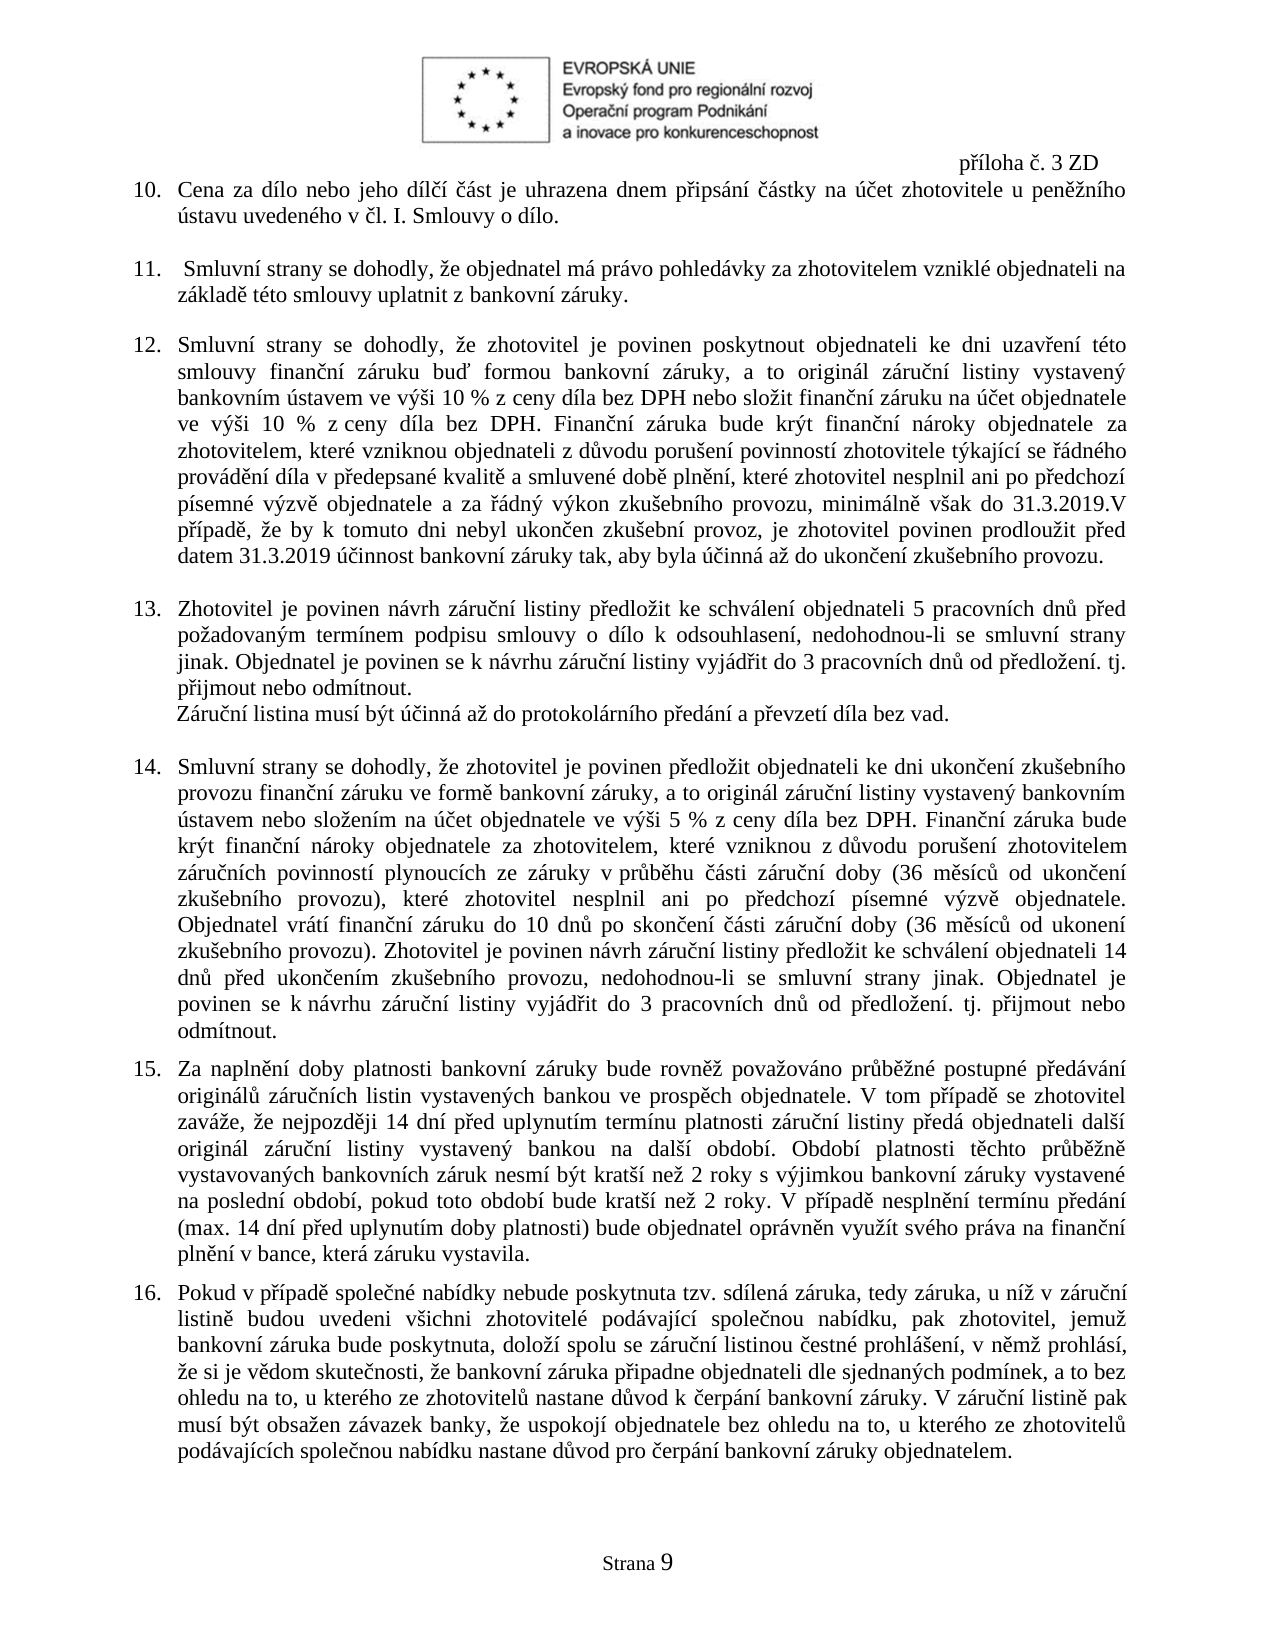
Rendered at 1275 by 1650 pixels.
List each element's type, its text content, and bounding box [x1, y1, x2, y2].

text Záruční listina musí být účinná až do protokolárního předání a převzetí díla bez vad. [103, 700, 1127, 727]
picture [394, 29, 847, 171]
list Pokud v případě společné nabídky nebude poskytnuta tzv. sdílená záruka, tedy záruka, u níž v záruční listině budou uvedeni všichni zhotovitelé podávající společnou nabídku, pak zhotovitel, jemuž bankovní záruka bude poskytnuta, doloží spolu se záruční listinou čestné prohlášení, v němž prohlásí, že si je vědom skutečnosti, že bankovní záruka připadne objednateli dle sjednaných podmínek, a to bez ohledu na to, u kterého ze zhotovitelů nastane důvod k čerpání bankovní záruky. V záruční listině pak musí být obsažen závazek banky, že uspokojí objednatele bez ohledu na to, u kterého ze zhotovitelů podávajících společnou nabídku nastane důvod pro čerpání bankovní záruky objednatelem. [133, 1279, 1127, 1463]
list Smluvní strany se dohodly, že zhotovitel je povinen předložit objednateli ke dni ukončení zkušebního provozu finanční záruku ve formě bankovní záruky, a to originál záruční listiny vystavený bankovním ústavem nebo složením na účet objednatele ve výši 5 % z ceny díla bez DPH. Finanční záruka bude krýt finanční nároky objednatele za zhotovitelem, které vzniknou z důvodu porušení zhotovitelem záručních povinností plynoucích ze záruky v průběhu části záruční doby (36 měsíců od ukončení zkušebního provozu), které zhotovitel nesplnil ani po předchozí písemné výzvě objednatele. Objednatel vrátí finanční záruku do 10 dnů po skončení části záruční doby (36 měsíců od ukonení zkušebního provozu). Zhotovitel je povinen návrh záruční listiny předložit ke schválení objednateli 14 dnů před ukončením zkušebního provozu, nedohodnou-li se smluvní strany jinak. Objednatel je povinen se k návrhu záruční listiny vyjádřit do 3 pracovních dnů od předložení. tj. přijmout nebo odmítnout. [133, 753, 1127, 1043]
list Za naplnění doby platnosti bankovní záruky bude rovněž považováno průběžné postupné předávání originálů záručních listin vystavených bankou ve prospěch objednatele. V tom případě se zhotovitel zaváže, že nejpozději 14 dní před uplynutím termínu platnosti záruční listiny předá objednateli další originál záruční listiny vystavený bankou na další období. Období platnosti těchto průběžně vystavovaných bankovních záruk nesmí být kratší než 2 roky s výjimkou bankovní záruky vystavené na poslední období, pokud toto období bude kratší než 2 roky. V případě nesplnění termínu předání (max. 14 dní před uplynutím doby platnosti) bude objednatel oprávněn využít svého práva na finanční plnění v bance, která záruku vystavila. [133, 1056, 1127, 1266]
list Smluvní strany se dohodly, že objednatel má právo pohledávky za zhotovitelem vzniklé objednateli na základě této smlouvy uplatnit z bankovní záruky. [133, 255, 1127, 307]
list Cena za dílo nebo jeho dílčí část je uhrazena dnem připsání částky na účet zhotovitele u peněžního ústavu uvedeného v čl. I. Smlouvy o dílo. [133, 176, 1127, 228]
list Smluvní strany se dohodly, že zhotovitel je povinen poskytnout objednateli ke dni uzavření této smlouvy finanční záruku buď formou bankovní záruky, a to originál záruční listiny vystavený bankovním ústavem ve výši 10 % z ceny díla bez DPH nebo složit finanční záruku na účet objednatele ve výši 10 % z ceny díla bez DPH. Finanční záruka bude krýt finanční nároky objednatele za zhotovitelem, které vzniknou objednateli z důvodu porušení povinností zhotovitele týkající se řádného provádění díla v předepsané kvalitě a smluvené době plnění, které zhotovitel nesplnil ani po předchozí písemné výzvě objednatele a za řádný výkon zkušebního provozu, minimálně však do 31.3.2019.V případě, že by k tomuto dni nebyl ukončen zkušební provoz, je zhotovitel povinen prodloužit před datem 31.3.2019 účinnost bankovní záruky tak, aby byla účinná až do ukončení zkušebního provozu. [133, 331, 1127, 569]
list Zhotovitel je povinen návrh záruční listiny předložit ke schválení objednateli 5 pracovních dnů před požadovaným termínem podpisu smlouvy o dílo k odsouhlasení, nedohodnou-li se smluvní strany jinak. Objednatel je povinen se k návrhu záruční listiny vyjádřit do 3 pracovních dnů od předložení. tj. přijmout nebo odmítnout. [133, 595, 1127, 700]
